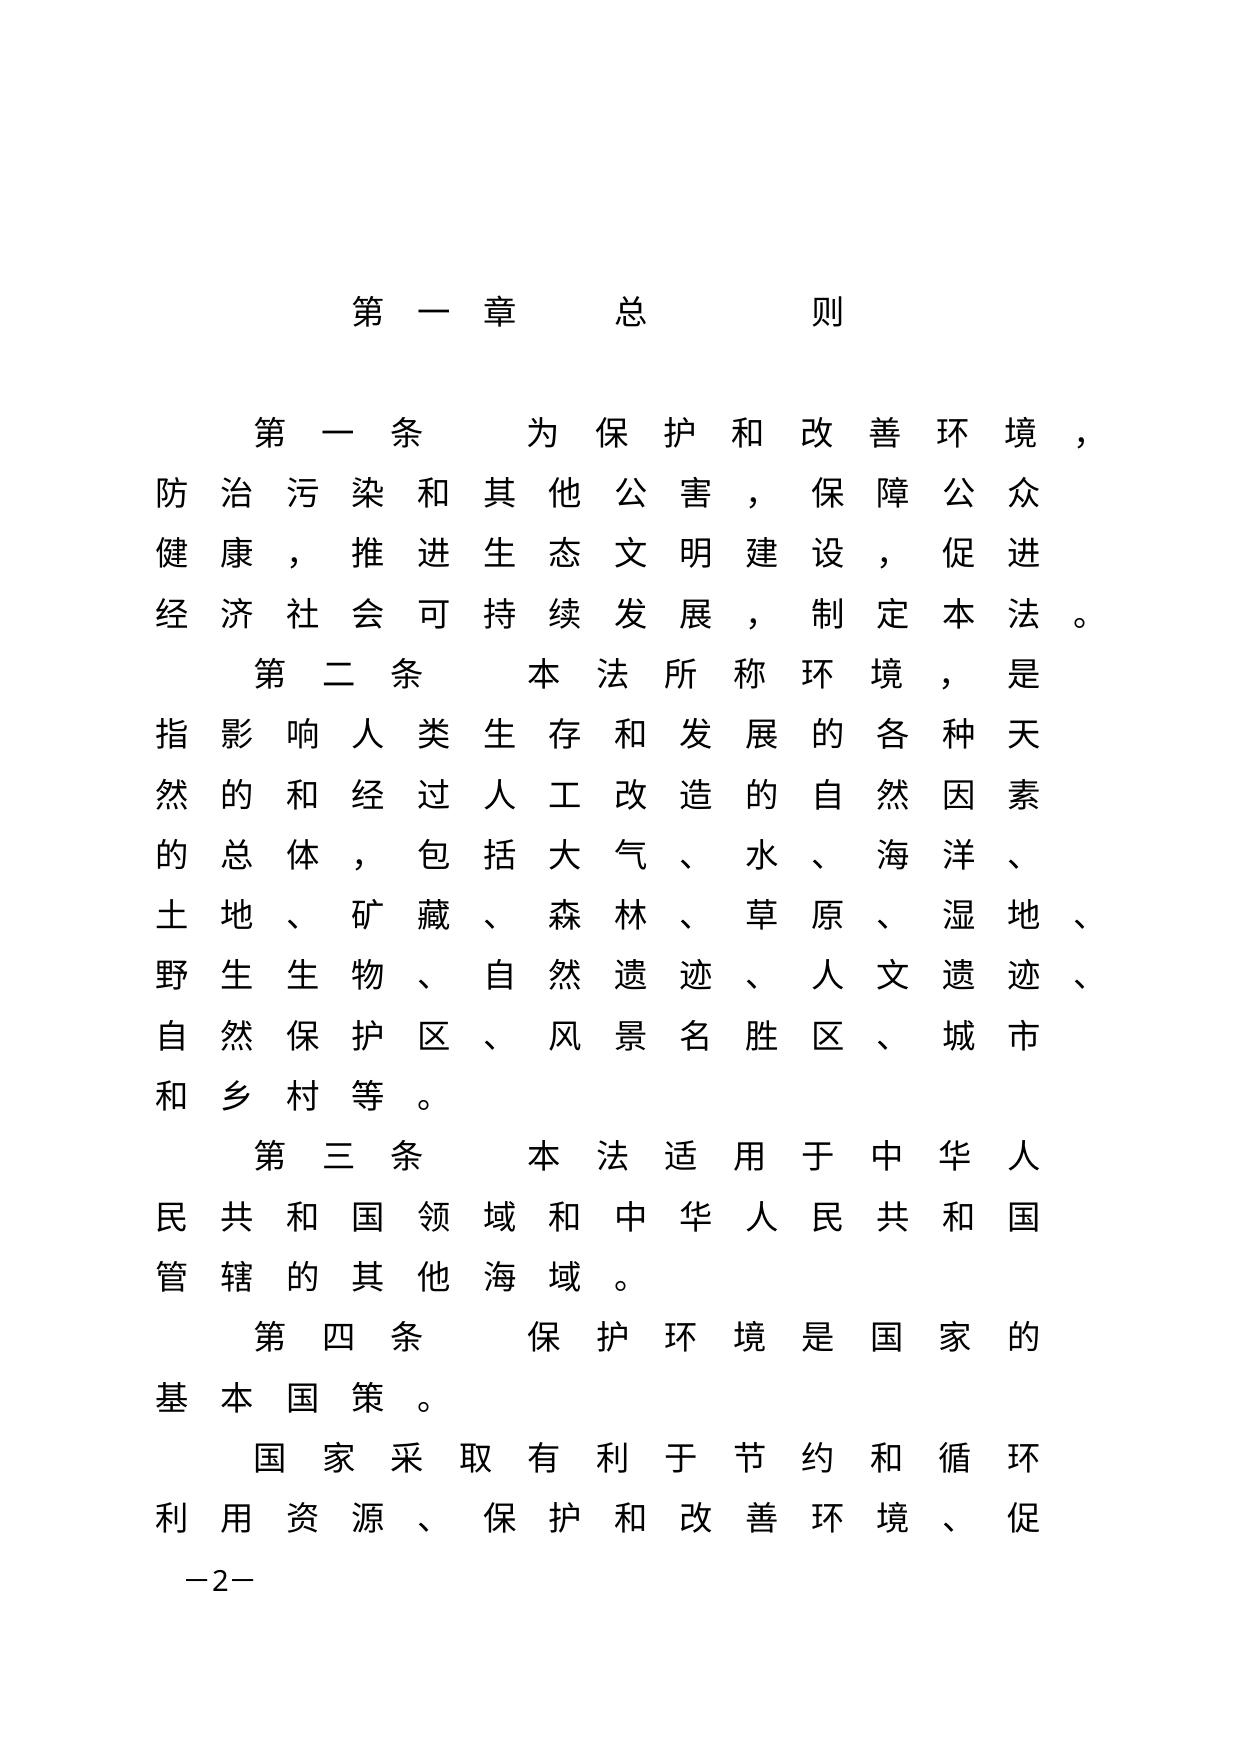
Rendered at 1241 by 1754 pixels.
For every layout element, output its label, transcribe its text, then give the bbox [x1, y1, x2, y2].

text 第四条 保护环境是国家的基本国策。 [155, 1305, 1073, 1426]
text 第一章 总 则 [155, 280, 1073, 340]
text 第一条 为保护和改善环境，防治污染和其他公害，保障公众健康，推进生态文明建设，促进经济社会可持续发展，制定本法。 [155, 400, 1073, 642]
text 国家采取有利于节约和循环利用资源、保护和改善环境、促进人与自然和谐的经济、技术政策和措施，使经济社会发展与环境保护相协调。 [155, 1426, 1073, 1546]
text 第三条 本法适用于中华人民共和国领域和中华人民共和国管辖的其他海域。 [155, 1124, 1073, 1305]
text 第二条 本法所称环境，是指影响人类生存和发展的各种天然的和经过人工改造的自然因素的总体，包括大气、水、海洋、土地、矿藏、森林、草原、湿地、野生生物、自然遗迹、人文遗迹、自然保护区、风景名胜区、城市和乡村等。 [155, 642, 1073, 1124]
